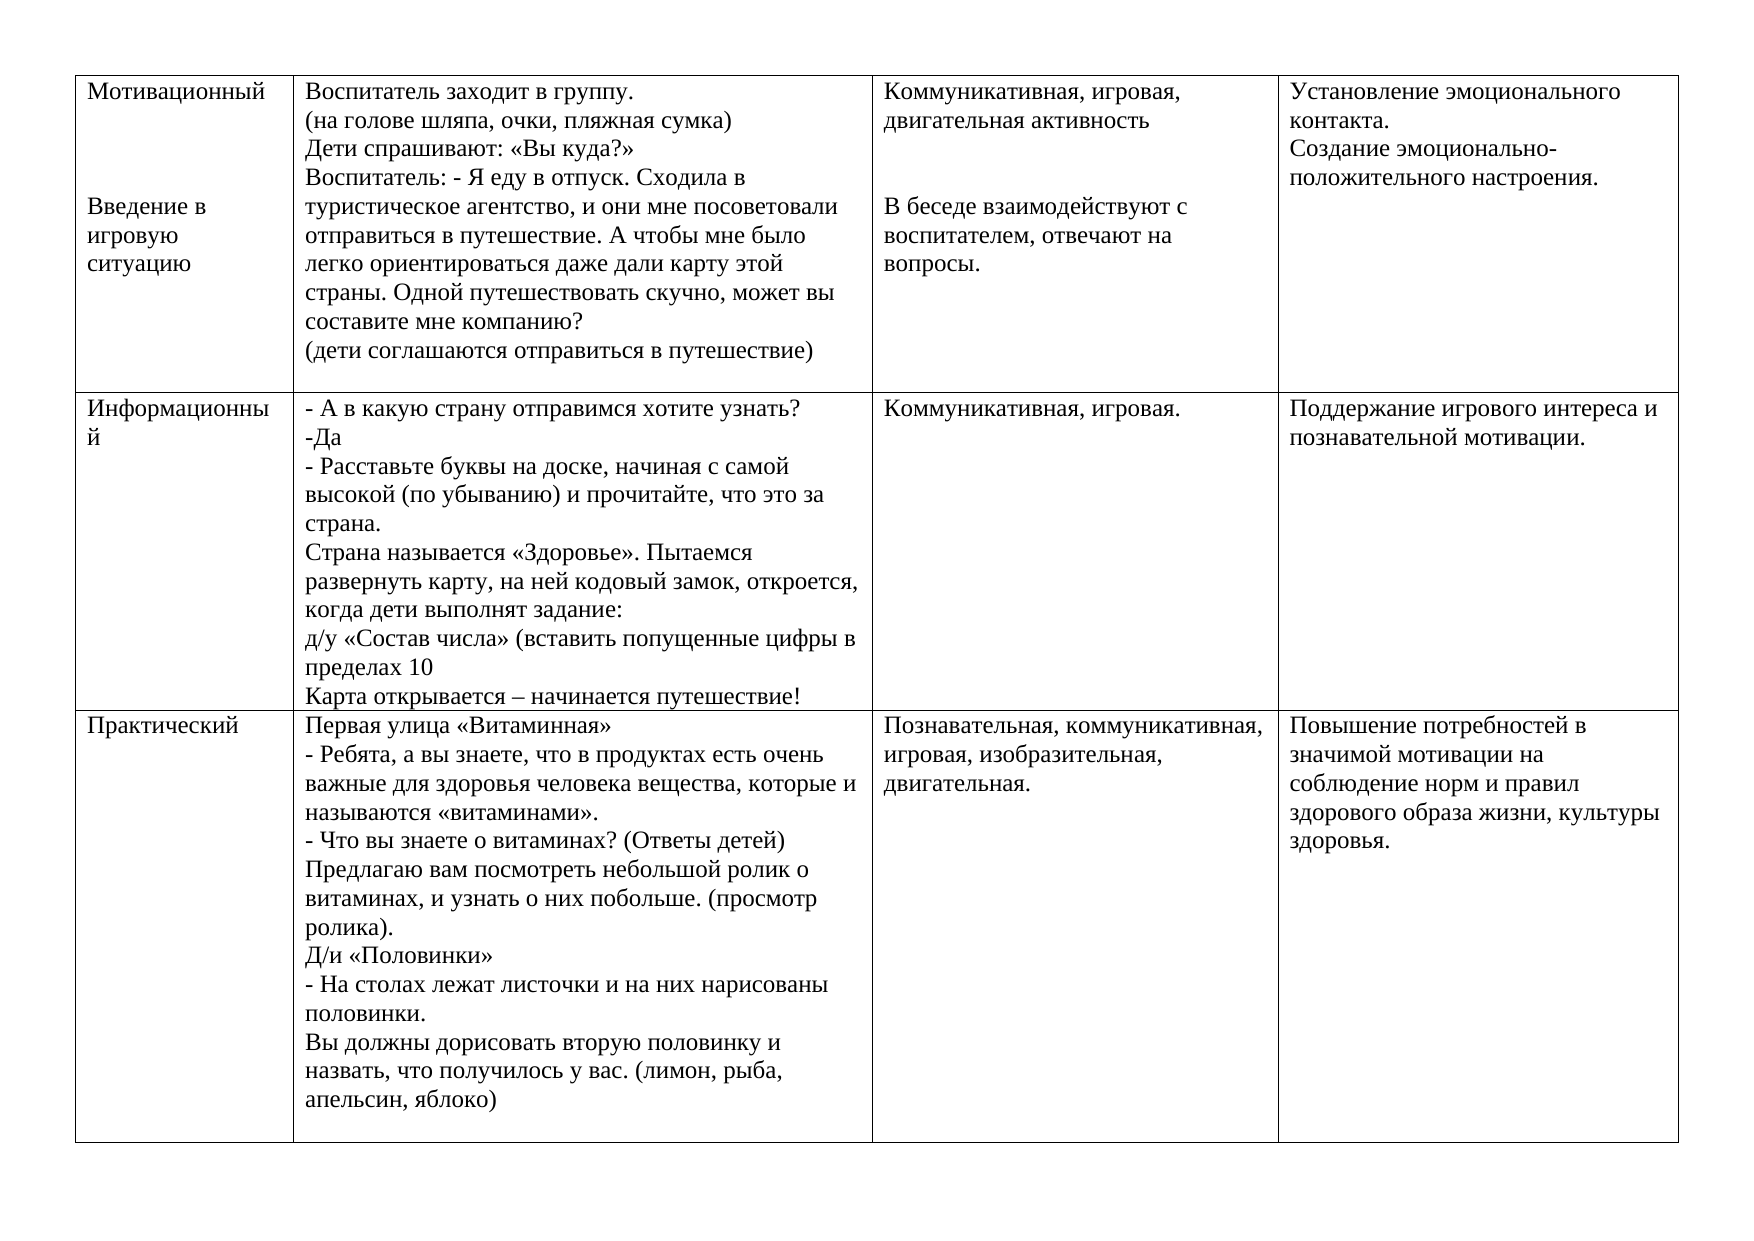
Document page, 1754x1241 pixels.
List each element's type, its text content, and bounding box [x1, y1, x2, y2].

table_cell Мотивационный Введение в игровую ситуацию [76, 76, 293, 392]
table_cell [1279, 711, 1678, 1142]
table_cell Практический [76, 711, 293, 1142]
table_cell Воспитатель заходит в группу. (на голове шляпа, очки, пляжная сумка) Дети спрашивают: «Вы куда?» Воспитатель: - Я еду в отпуск. Сходила в туристическое агентство, и они мне посоветовали отправиться в путешествие. А чтобы мне было легко ориентироваться даже дали карту этой страны. Одной путешествовать скучно, может вы составите мне компанию? (дети соглашаются отправиться в путешествие) [294, 76, 872, 392]
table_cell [294, 711, 872, 1142]
table_cell - А в какую страну отправимся хотите узнать? -Да - Расставьте буквы на доске, начиная с самой высокой (по убыванию) и прочитайте, что это за страна. Страна называется «Здоровье». Пытаемся развернуть карту, на ней кодовый замок, откроется, когда дети выполнят задание: д/у «Состав числа» (вставить попущенные цифры в пределах 10 Карта открывается – начинается путешествие! [294, 393, 872, 709]
table_cell Установление эмоционального контакта. Создание эмоционально-положительного настроения. [1279, 76, 1678, 392]
table_cell Коммуникативная, игровая. [873, 393, 1278, 709]
table_cell Коммуникативная, игровая, двигательная активность В беседе взаимодействуют с воспитателем, отвечают на вопросы. [873, 76, 1278, 392]
table_cell Информационный [76, 393, 293, 709]
table_cell Поддержание игрового интереса и познавательной мотивации. [1279, 393, 1678, 709]
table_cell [873, 711, 1278, 1142]
